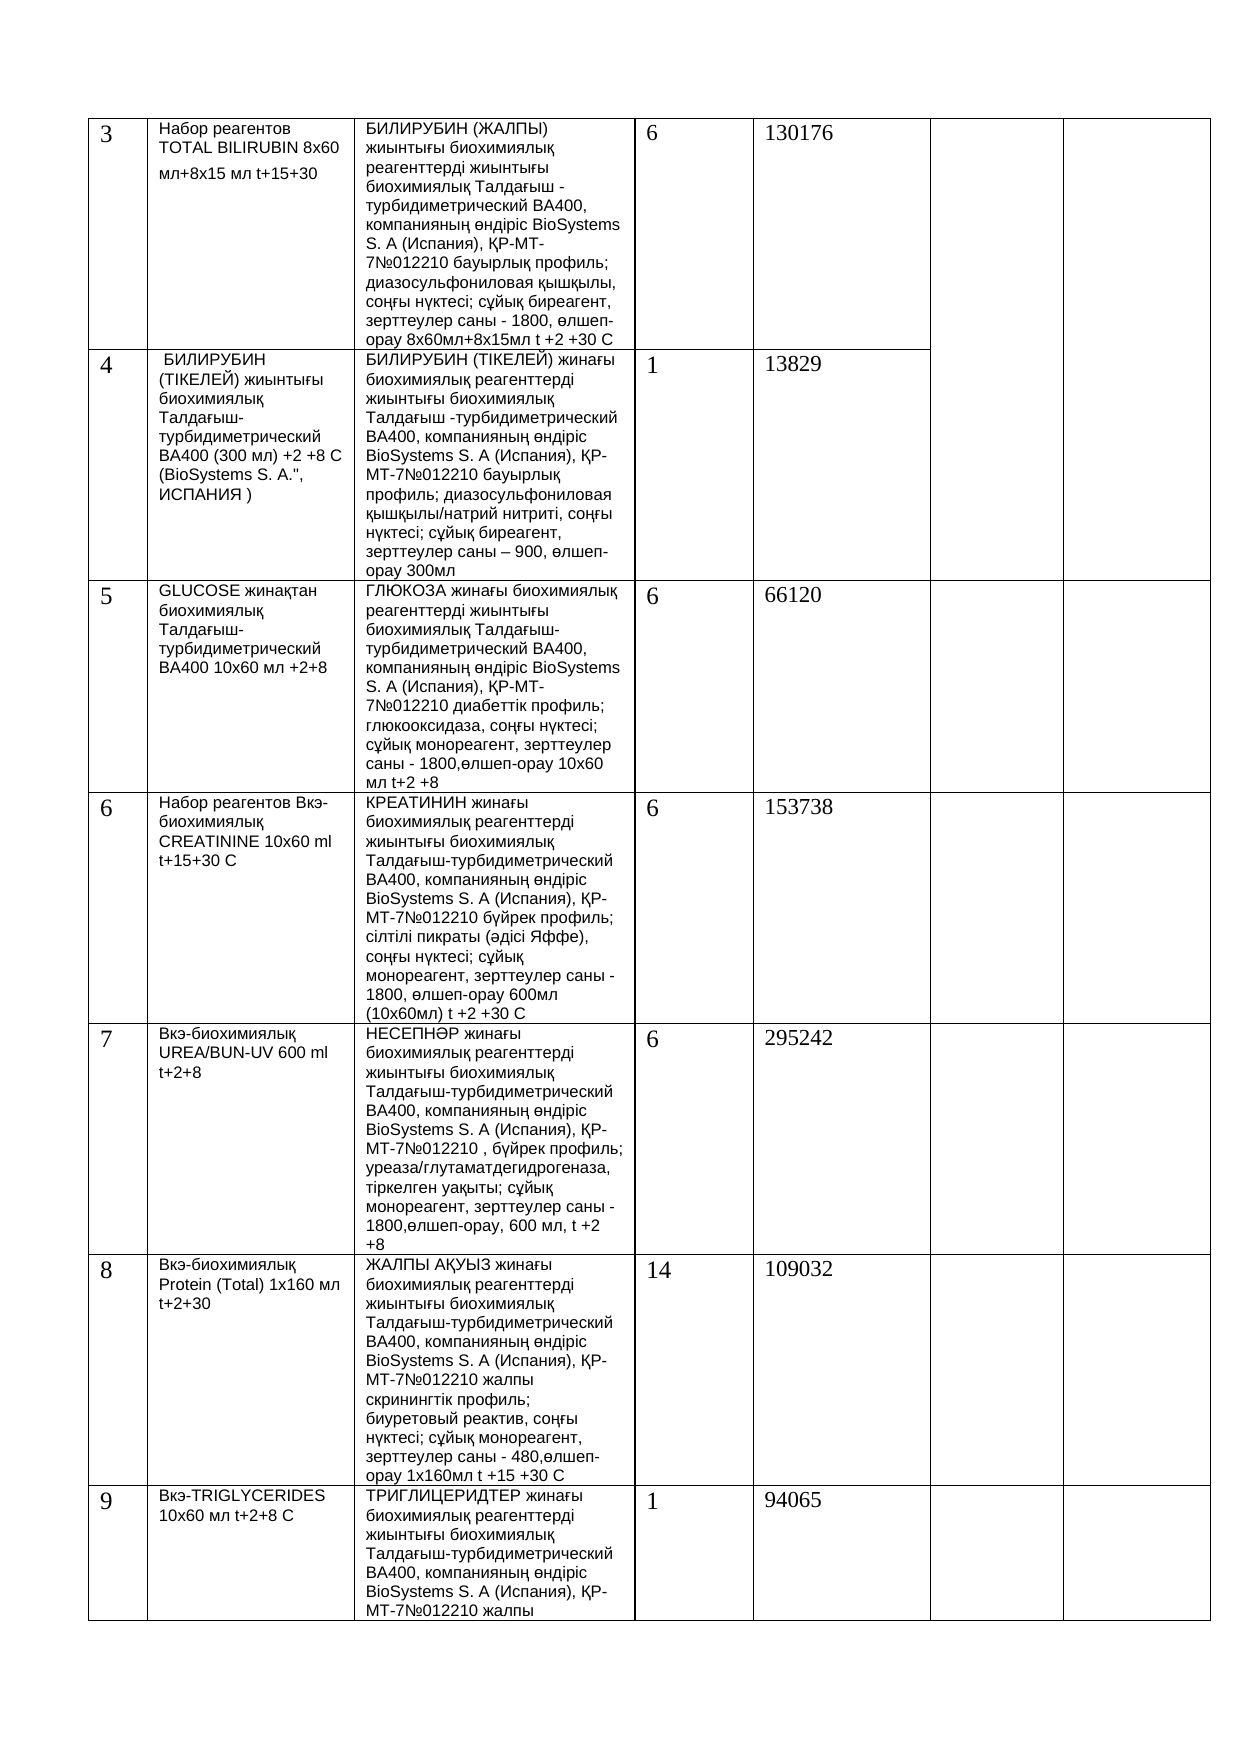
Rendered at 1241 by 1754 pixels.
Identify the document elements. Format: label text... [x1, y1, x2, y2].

table_cell 6 [636, 1024, 753, 1254]
table_cell Вкэ-биохимиялық Protein (Total) 1х160 мл t+2+30 [148, 1255, 354, 1485]
table_cell Вкэ-биохимиялық UREA/BUN-UV 600 ml t+2+8 [148, 1024, 354, 1254]
table_cell БИЛИРУБИН (ТІКЕЛЕЙ) жинағы биохимиялық реагенттерді жиынтығы биохимиялық Талдағыш -турбидиметрический ВА400, компанияның өндіріс BioSystems S. A (Испания), ҚР-МТ-7№012210 бауырлық профиль; диазосульфониловая қышқылы/натрий нитриті, соңғы нүктесі; сұйық биреагент, зерттеулер саны – 900, өлшеп-орау 300мл [355, 350, 634, 580]
table_cell 5 [89, 581, 147, 792]
table_cell [1064, 1024, 1210, 1254]
table_cell [931, 1486, 1063, 1620]
table_cell БИЛИРУБИН (ТІКЕЛЕЙ) жиынтығы биохимиялық Талдағыш-турбидиметрический ВА400 (300 мл) +2 +8 С (BioSystems S. A.", ИСПАНИЯ ) [148, 350, 354, 580]
table_cell Набор реагентов TOTAL BILIRUBIN 8х60 мл+8х15 мл t+15+30 [148, 119, 354, 349]
table_cell 6 [89, 793, 147, 1023]
table_cell 153738 [754, 793, 930, 1023]
table_cell БИЛИРУБИН (ЖАЛПЫ) жиынтығы биохимиялық реагенттерді жиынтығы биохимиялық Талдағыш -турбидиметрический ВА400, компанияның өндіріс BioSystems S. A (Испания), ҚР-МТ-7№012210 бауырлық профиль; диазосульфониловая қышқылы, соңғы нүктесі; сұйық биреагент, зерттеулер саны - 1800, өлшеп-орау 8х60мл+8х15мл t +2 +30 С [355, 119, 634, 349]
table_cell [355, 1486, 634, 1620]
table_cell 295242 [754, 1024, 930, 1254]
table_cell 66120 [754, 581, 930, 792]
table_cell 6 [636, 119, 753, 349]
table_cell 1 [636, 350, 753, 580]
table_cell 109032 [754, 1255, 930, 1485]
table_cell 1 [636, 1486, 753, 1620]
table_cell 13829 [754, 350, 930, 580]
table_cell ЖАЛПЫ АҚУЫЗ жинағы биохимиялық реагенттерді жиынтығы биохимиялық Талдағыш-турбидиметрический ВА400, компанияның өндіріс BioSystems S. A (Испания), ҚР-МТ-7№012210 жалпы скринингтік профиль; биуретовый реактив, соңғы нүктесі; сұйық монореагент, зерттеулер саны - 480,өлшеп-орау 1х160мл t +15 +30 С [355, 1255, 634, 1485]
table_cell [148, 1486, 354, 1620]
table_cell [931, 793, 1063, 1023]
table_cell [1064, 581, 1210, 792]
table_cell [931, 1255, 1063, 1485]
table_cell 7 [89, 1024, 147, 1254]
table_cell 9 [89, 1486, 147, 1620]
table_cell 4 [89, 350, 147, 580]
table_cell [1064, 1486, 1210, 1620]
table_cell 6 [636, 793, 753, 1023]
table_cell [1064, 1255, 1210, 1485]
table_cell 94065 [754, 1486, 930, 1620]
table_cell КРЕАТИНИН жинағы биохимиялық реагенттерді жиынтығы биохимиялық Талдағыш-турбидиметрический ВА400, компанияның өндіріс BioSystems S. A (Испания), ҚР-МТ-7№012210 бүйрек профиль; сілтілі пикраты (әдісі Яффе), соңғы нүктесі; сұйық монореагент, зерттеулер саны - 1800, өлшеп-орау 600мл (10х60мл) t +2 +30 С [355, 793, 634, 1023]
table_cell 130176 [754, 119, 930, 349]
table_cell НЕСЕПНӘР жинағы биохимиялық реагенттерді жиынтығы биохимиялық Талдағыш-турбидиметрический ВА400, компанияның өндіріс BioSystems S. A (Испания), ҚР-МТ-7№012210 , бүйрек профиль; уреаза/глутаматдегидрогеназа, тіркелген уақыты; сұйық монореагент, зерттеулер саны - 1800,өлшеп-орау, 600 мл, t +2 +8 [355, 1024, 634, 1254]
table_cell ГЛЮКОЗА жинағы биохимиялық реагенттерді жиынтығы биохимиялық Талдағыш-турбидиметрический ВА400, компанияның өндіріс BioSystems S. A (Испания), ҚР-МТ-7№012210 диабеттік профиль; глюкооксидаза, соңғы нүктесі; сұйық монореагент, зерттеулер саны - 1800,өлшеп-орау 10х60 мл t+2 +8 [355, 581, 634, 792]
table_cell 3 [89, 119, 147, 349]
table_cell 8 [89, 1255, 147, 1485]
table_cell Набор реагентов Вкэ-биохимиялық CREATININE 10х60 ml t+15+30 C [148, 793, 354, 1023]
table_cell 6 [636, 581, 753, 792]
table_cell [931, 581, 1063, 792]
table_cell [1064, 793, 1210, 1023]
table_cell 14 [636, 1255, 753, 1485]
table_cell GLUCOSE жинақтан биохимиялық Талдағыш-турбидиметрический ВА400 10х60 мл +2+8 [148, 581, 354, 792]
table_cell [931, 1024, 1063, 1254]
